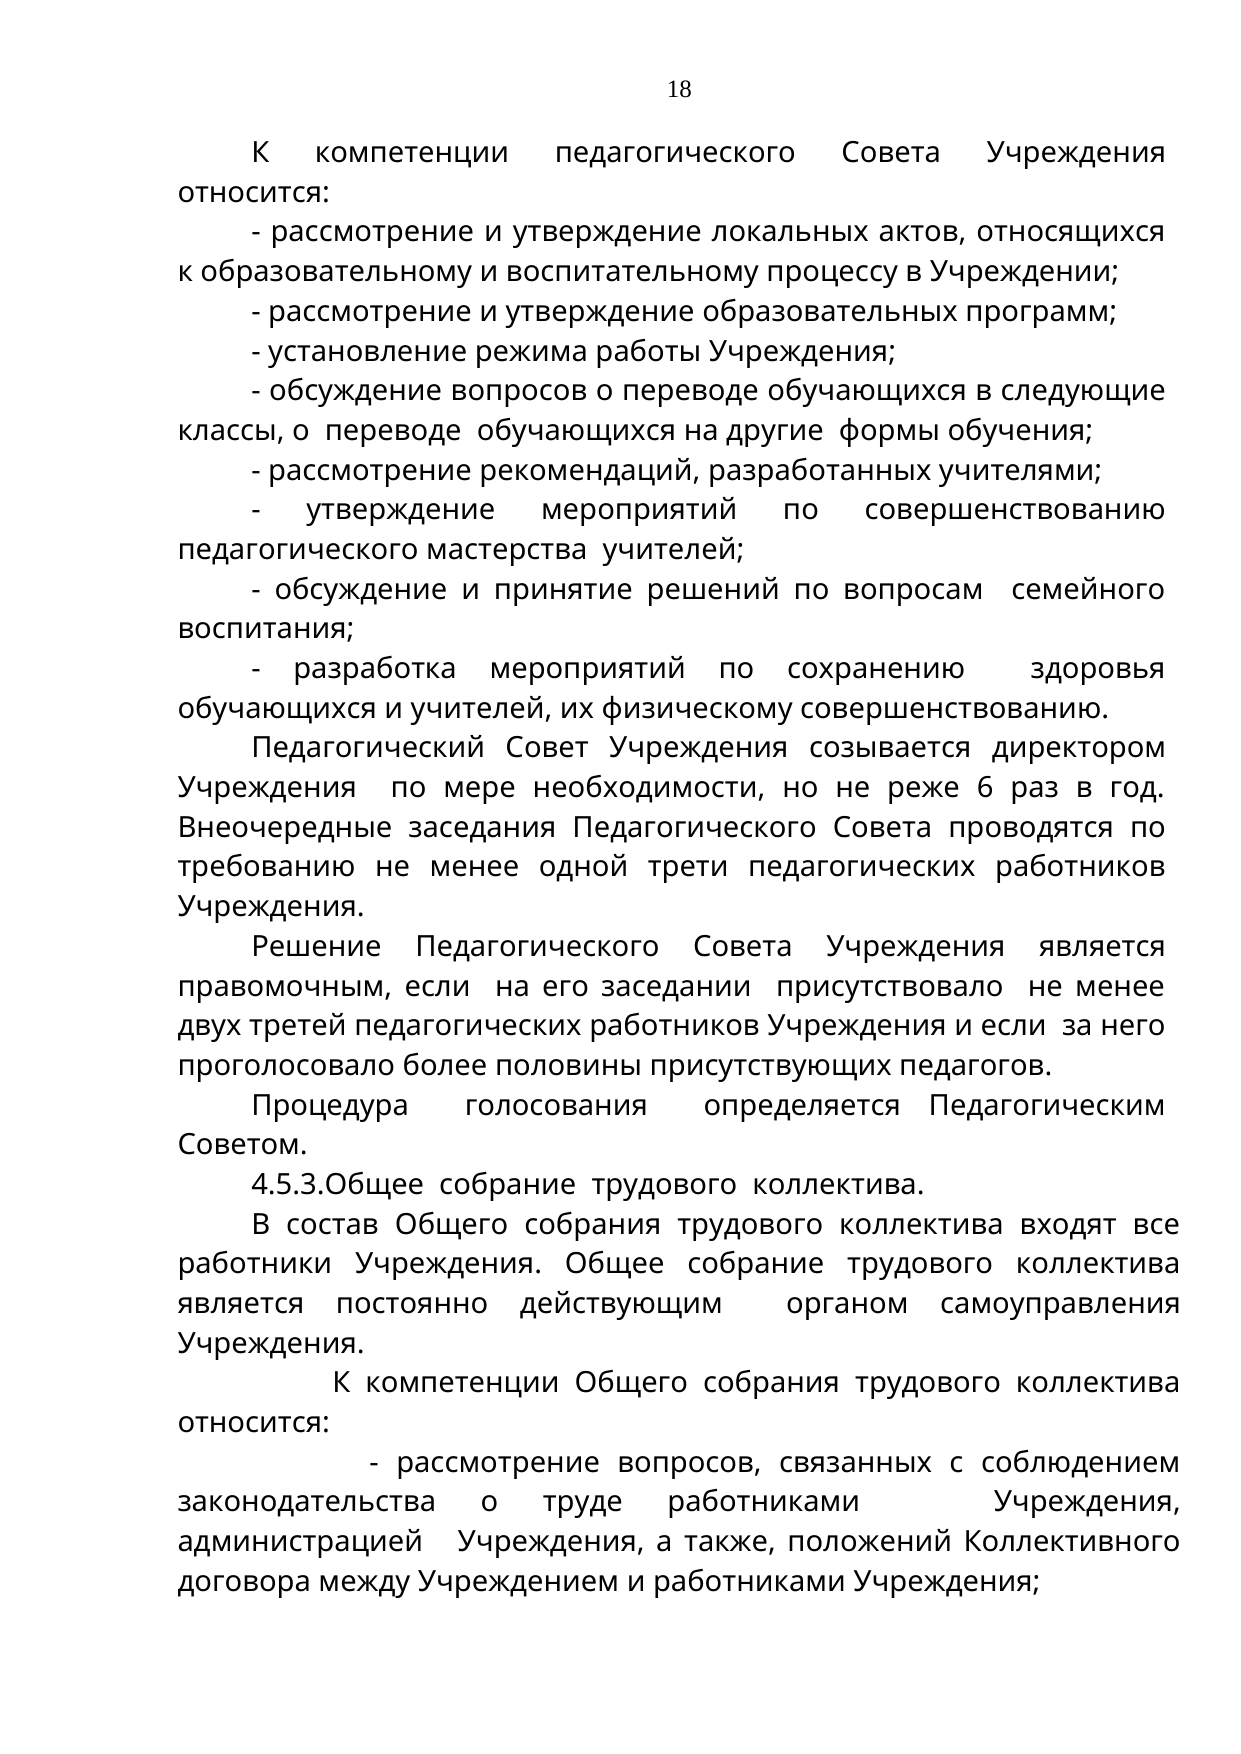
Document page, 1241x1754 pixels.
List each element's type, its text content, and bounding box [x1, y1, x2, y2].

text К компетенции педагогического Совета Учреждения относится: [177, 131, 1166, 211]
text - рассмотрение рекомендаций, разработанных учителями; [177, 449, 1166, 488]
text - установление режима работы Учреждения; [177, 330, 1166, 369]
text - рассмотрение и утверждение локальных актов, относящихся к образовательному и воспитательному процессу в Учреждении; [177, 211, 1166, 290]
text - утверждение мероприятий по совершенствованию педагогического мастерства учителей; [177, 488, 1166, 568]
text - рассмотрение вопросов, связанных с соблюдением законодательства о труде работниками Учреждения, администрацией Учреждения, а также, положений Коллективного договора между Учреждением и работниками Учреждения; [177, 1441, 1181, 1600]
text - рассмотрение и утверждение образовательных программ; [177, 290, 1166, 330]
text 4.5.3.Общее собрание трудового коллектива. [177, 1163, 1181, 1203]
text Решение Педагогического Совета Учреждения является правомочным, если на его заседании присутствовало не менее двух третей педагогических работников Учреждения и если за него проголосовало более половины присутствующих педагогов. [177, 925, 1166, 1084]
text - разработка мероприятий по сохранению здоровья обучающихся и учителей, их физическому совершенствованию. [177, 647, 1166, 727]
text К компетенции Общего собрания трудового коллектива относится: [177, 1362, 1181, 1441]
text - обсуждение вопросов о переводе обучающихся в следующие классы, о переводе обучающихся на другие формы обучения; [177, 369, 1166, 449]
text Педагогический Совет Учреждения созывается директором Учреждения по мере необходимости, но не реже 6 раз в год. Внеочередные заседания Педагогического Совета проводятся по требованию не менее одной трети педагогических работников Учреждения. [177, 727, 1166, 925]
text - обсуждение и принятие решений по вопросам семейного воспитания; [177, 568, 1166, 647]
text В состав Общего собрания трудового коллектива входят все работники Учреждения. Общее собрание трудового коллектива является постоянно действующим органом самоуправления Учреждения. [177, 1203, 1181, 1362]
text Процедура голосования определяется Педагогическим Советом. [177, 1084, 1166, 1163]
